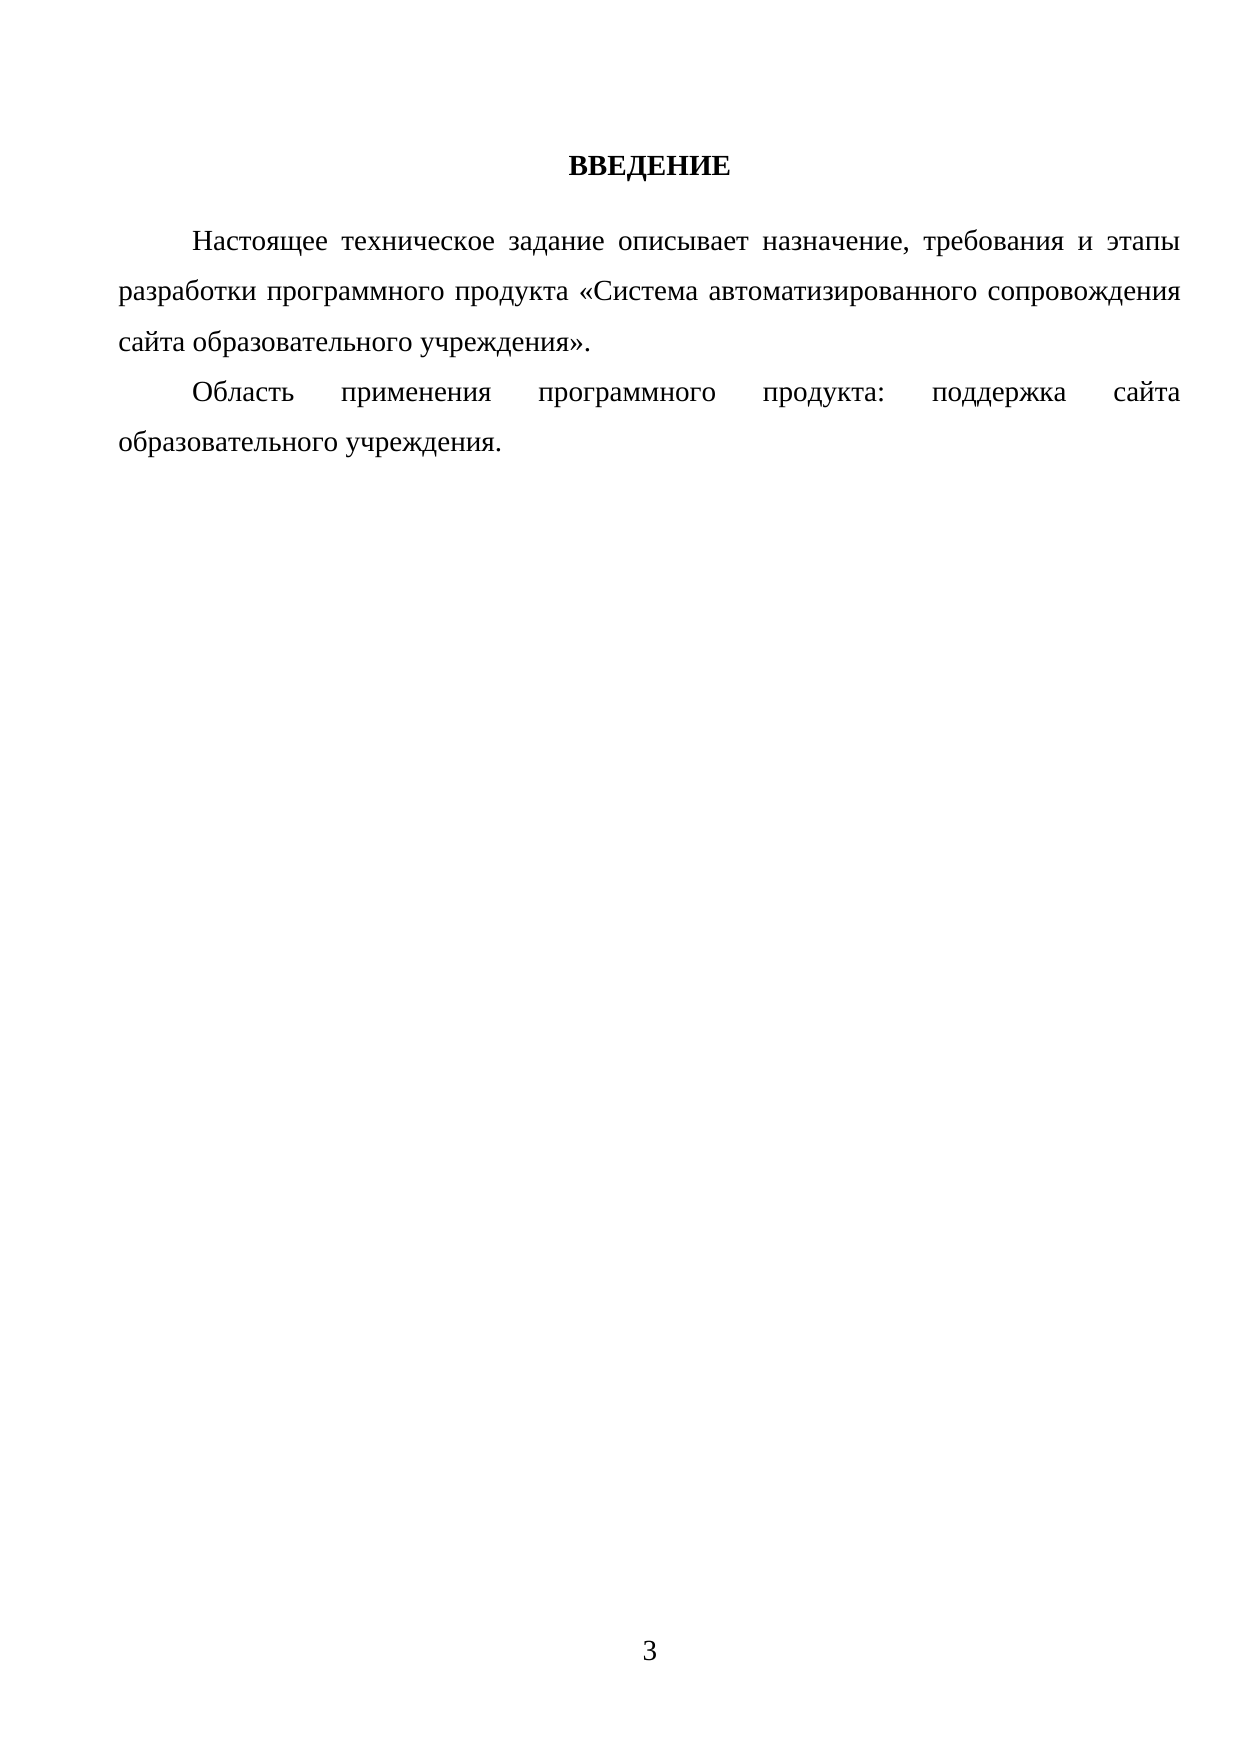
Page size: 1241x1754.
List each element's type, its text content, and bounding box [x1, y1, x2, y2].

text Настоящее техническое задание описывает назначение, требования и этапы разработки программного продукта «Система автоматизированного сопровождения сайта образовательного учреждения». [118, 223, 1181, 357]
text Область применения программного продукта: поддержка сайта образовательного учреждения. [118, 374, 1181, 458]
subtitle ВВЕДЕНИЕ [118, 148, 1181, 181]
